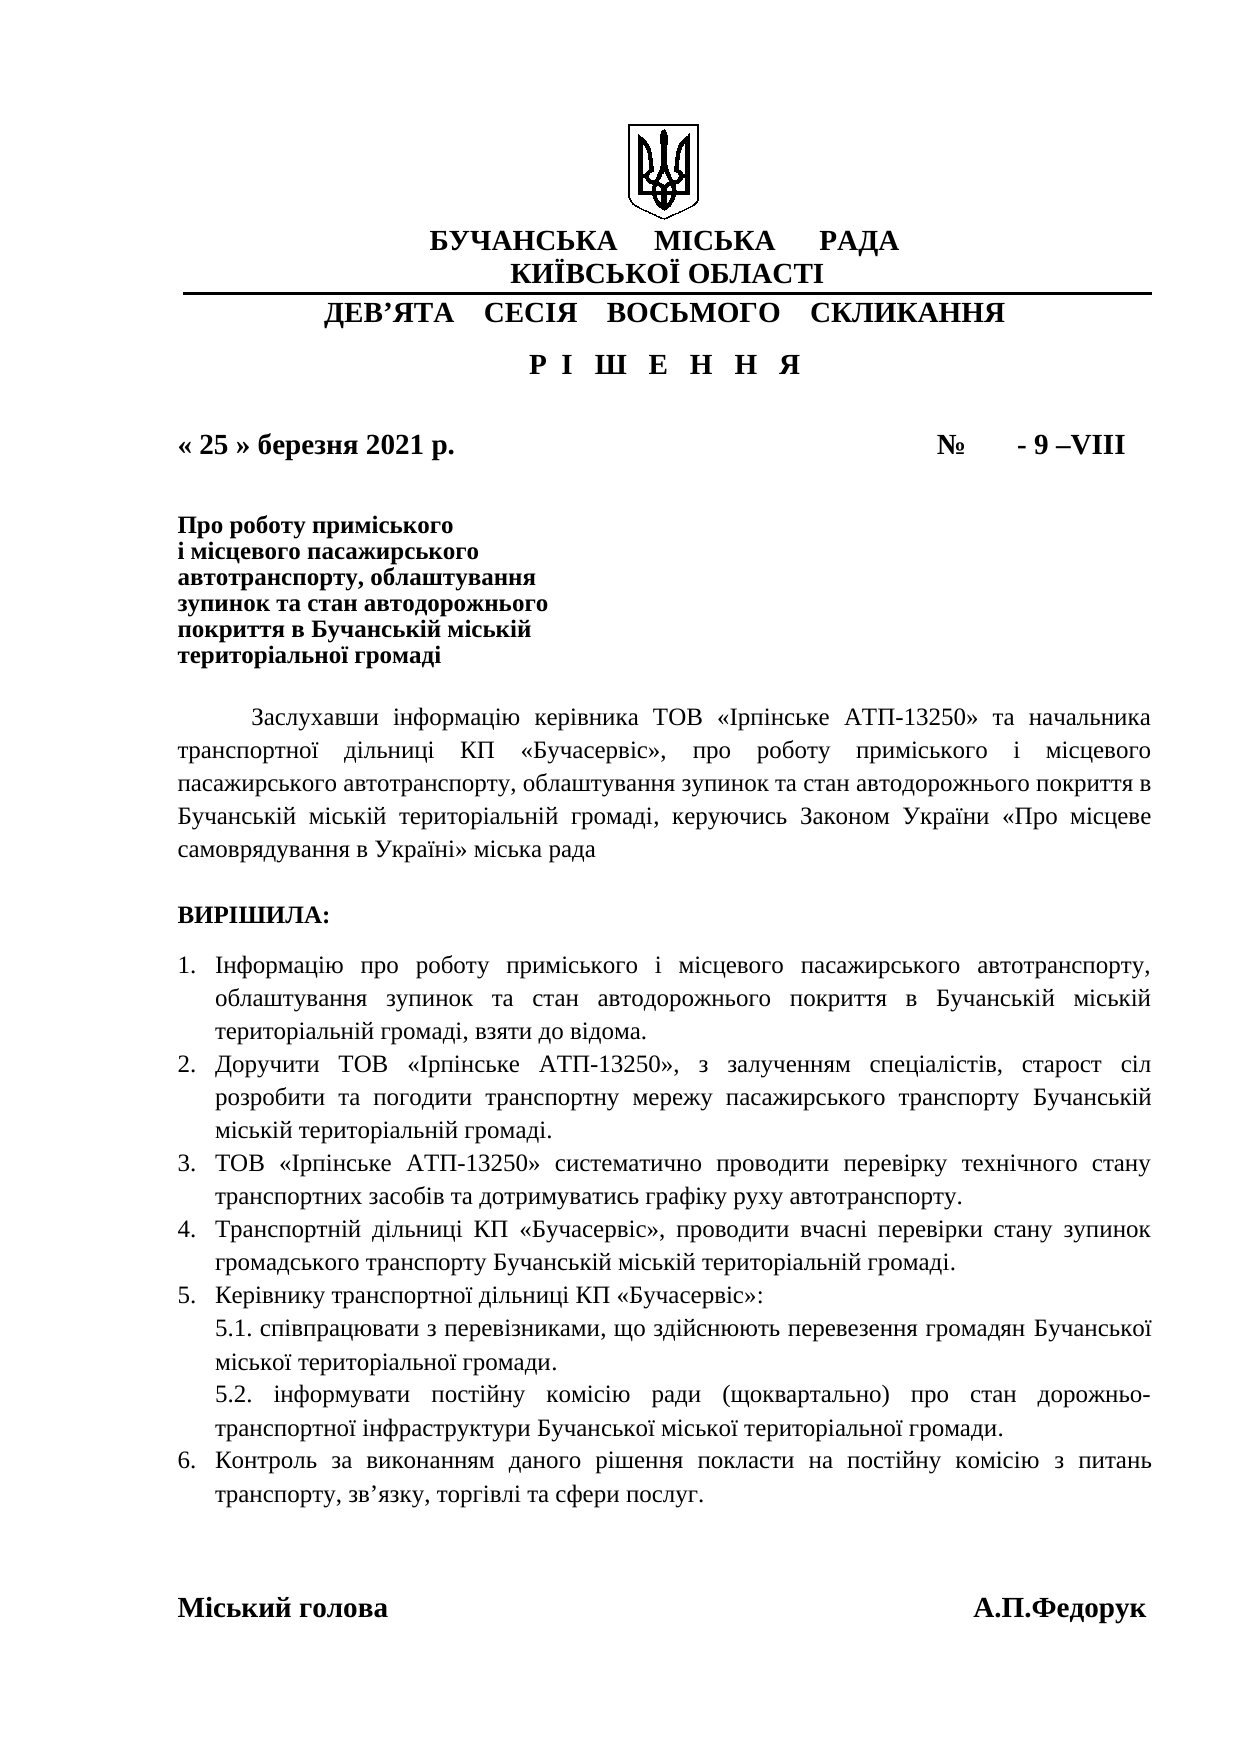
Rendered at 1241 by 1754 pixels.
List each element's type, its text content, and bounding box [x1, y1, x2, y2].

list Інформацію про роботу приміського і місцевого пасажирського автотранспорту, облаштування зупинок та стан автодорожнього покриття в Бучанській міській територіальній громаді, взяти до відома. [177, 950, 1152, 1045]
text Міський голова А.П.Федорук [177, 1590, 1152, 1623]
text і місцевого пасажирського [177, 538, 927, 564]
list ТОВ «Ірпінське АТП-13250» систематично проводити перевірку технічного стану транспортних засобів та дотримуватись графіку руху автотранспорту. [177, 1148, 1152, 1210]
text територіальної громаді [177, 643, 927, 669]
text Про роботу приміського [177, 512, 927, 538]
text БУЧАНСЬКА МІСЬКА РАДА [177, 223, 1152, 257]
subtitle КИЇВСЬКОЇ ОБЛАСТІ [183, 257, 1152, 292]
list Заслухавши інформацію керівника ТОВ «Ірпінське АТП-13250» та начальника транспортної дільниці КП «Бучасервіс», про роботу приміського і місцевого пасажирського автотранспорту, облаштування зупинок та стан автодорожнього покриття в Бучанській міській територіальній громаді, керуючись Законом України «Про місцеве самоврядування в Україні» міська рада [177, 702, 1152, 863]
list 5.2. інформувати постійну комісію ради (щоквартально) про стан дорожньо-транспортної інфраструктури Бучанської міської територіальної громади. [215, 1379, 1152, 1441]
list Доручити ТОВ «Ірпінське АТП-13250», з залученням спеціалістів, старост сіл розробити та погодити транспортну мережу пасажирського транспорту Бучанській міській територіальній громаді. [177, 1049, 1152, 1144]
text ДЕВ’ЯТА СЕСІЯ ВОСЬМОГО СКЛИКАННЯ [177, 295, 1152, 329]
list 5.1. співпрацювати з перевізниками, що здійснюють перевезення громадян Бучанської міської територіальної громади. [215, 1313, 1152, 1375]
subtitle Р І Ш Е Н Н Я [177, 347, 1152, 381]
list Транспортній дільниці КП «Бучасервіс», проводити вчасні перевірки стану зупинок громадського транспорту Бучанській міській територіальній громаді. [177, 1214, 1152, 1276]
list Контроль за виконанням даного рішення покласти на постійну комісію з питань транспорту, зв’язку, торгівлі та сфери послуг. [177, 1446, 1152, 1507]
subtitle « 25 » березня 2021 р. № - 9 –VІІІ [177, 427, 1152, 460]
text покриття в Бучанській міській [177, 617, 927, 643]
text ВИРІШИЛА: [177, 906, 1152, 928]
text автотранспорту, облаштування [177, 564, 927, 591]
text зупинок та стан автодорожнього [177, 591, 927, 617]
list Керівнику транспортної дільниці КП «Бучасервіс»: [177, 1281, 1152, 1309]
